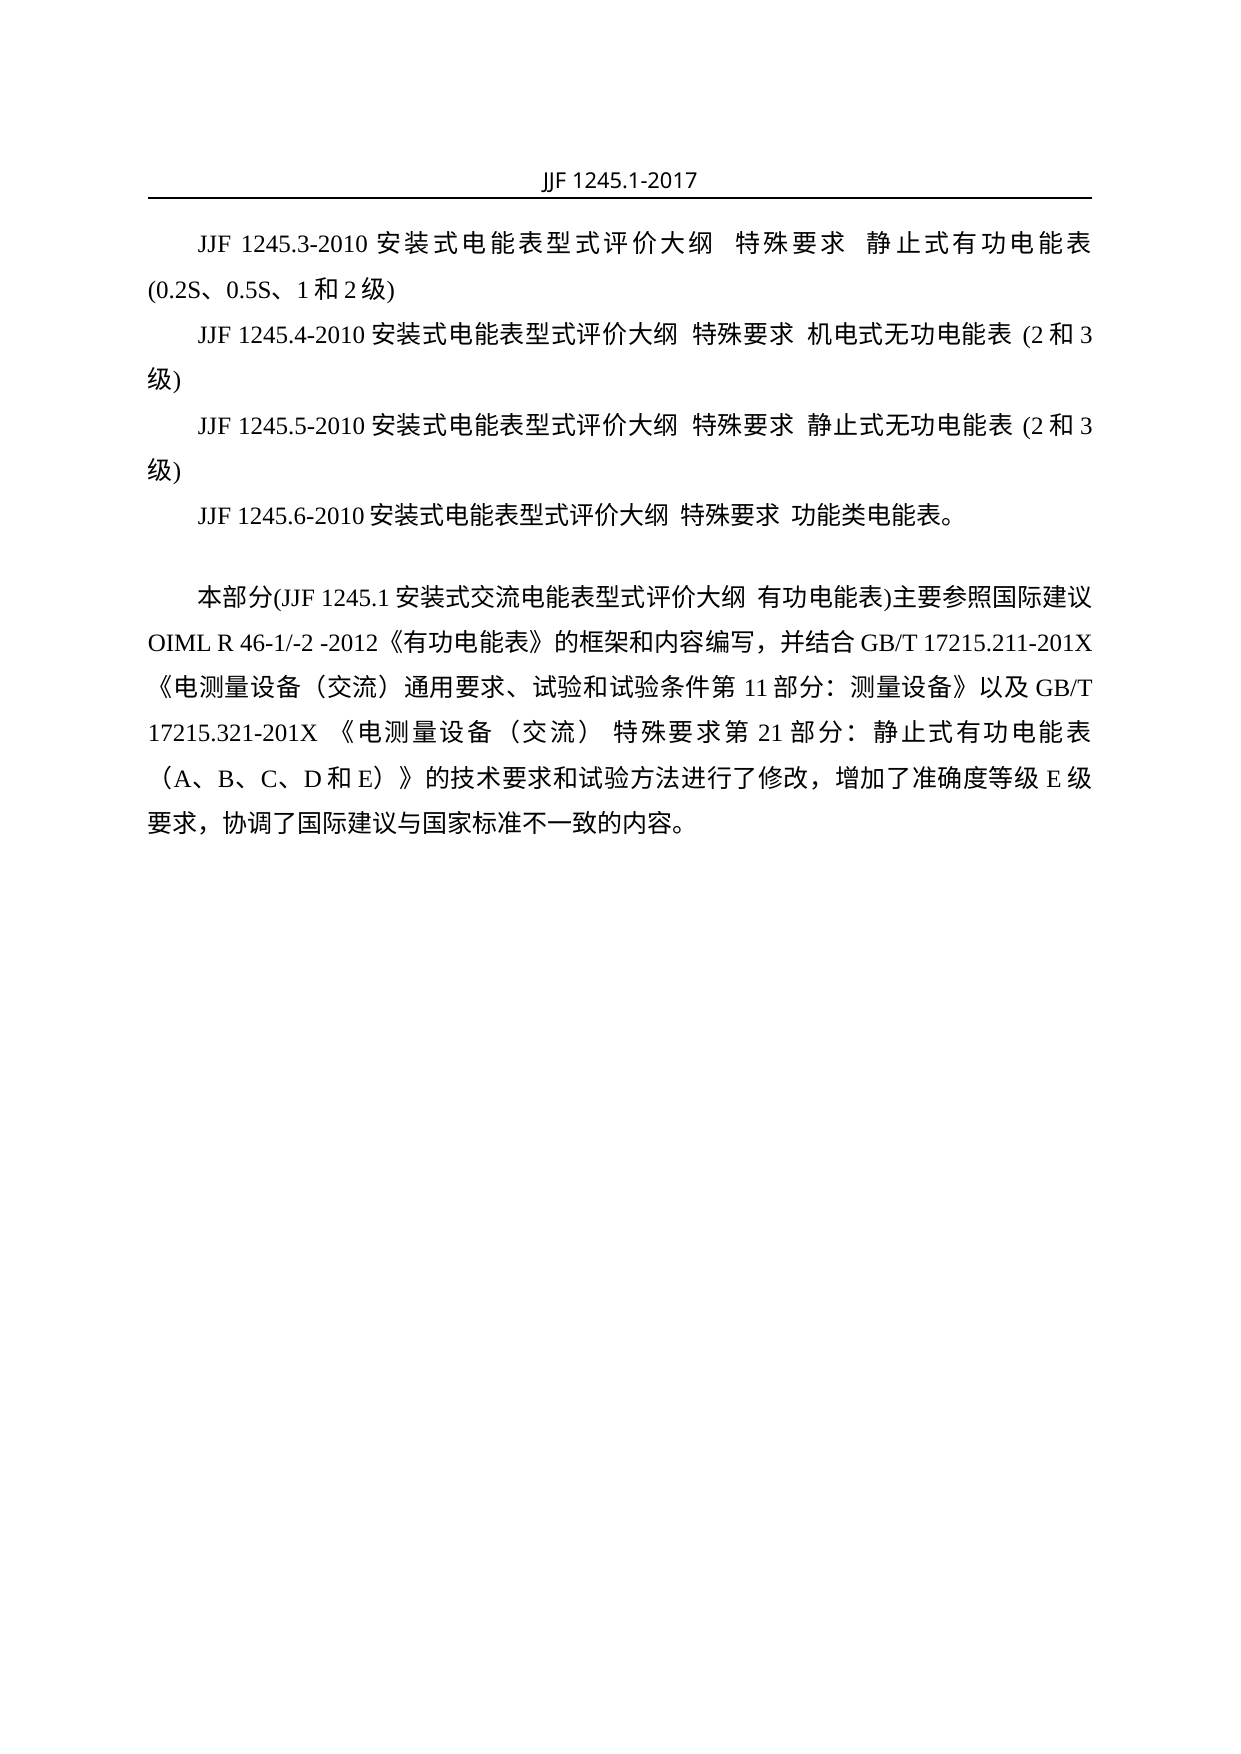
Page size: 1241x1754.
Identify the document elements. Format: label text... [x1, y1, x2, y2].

text JJF 1245.3-2010安装式电能表型式评价大纲 特殊要求 静止式有功电能表(0.2S、0.5S、1和2级) [148, 224, 1092, 305]
text 本部分(JJF 1245.1安装式交流电能表型式评价大纲 有功电能表)主要参照国际建议OIML R 46-1/-2 -2012《有功电能表》的框架和内容编写，并结合GB/T 17215.211-201X 《电测量设备（交流）通用要求、试验和试验条件第11部分：测量设备》以及GB/T 17215.321-201X 《电测量设备（交流） 特殊要求第21部分：静止式有功电能表（A、B、C、D和E）》的技术要求和试验方法进行了修改，增加了准确度等级E级要求，协调了国际建议与国家标准不一致的内容。 [148, 577, 1092, 840]
text JJF 1245.6-2010安装式电能表型式评价大纲 特殊要求 功能类电能表。 [148, 496, 1092, 532]
text JJF 1245.5-2010安装式电能表型式评价大纲 特殊要求 静止式无功电能表 (2和3级) [148, 405, 1092, 487]
text JJF 1245.4-2010安装式电能表型式评价大纲 特殊要求 机电式无功电能表 (2和3级) [148, 314, 1092, 396]
